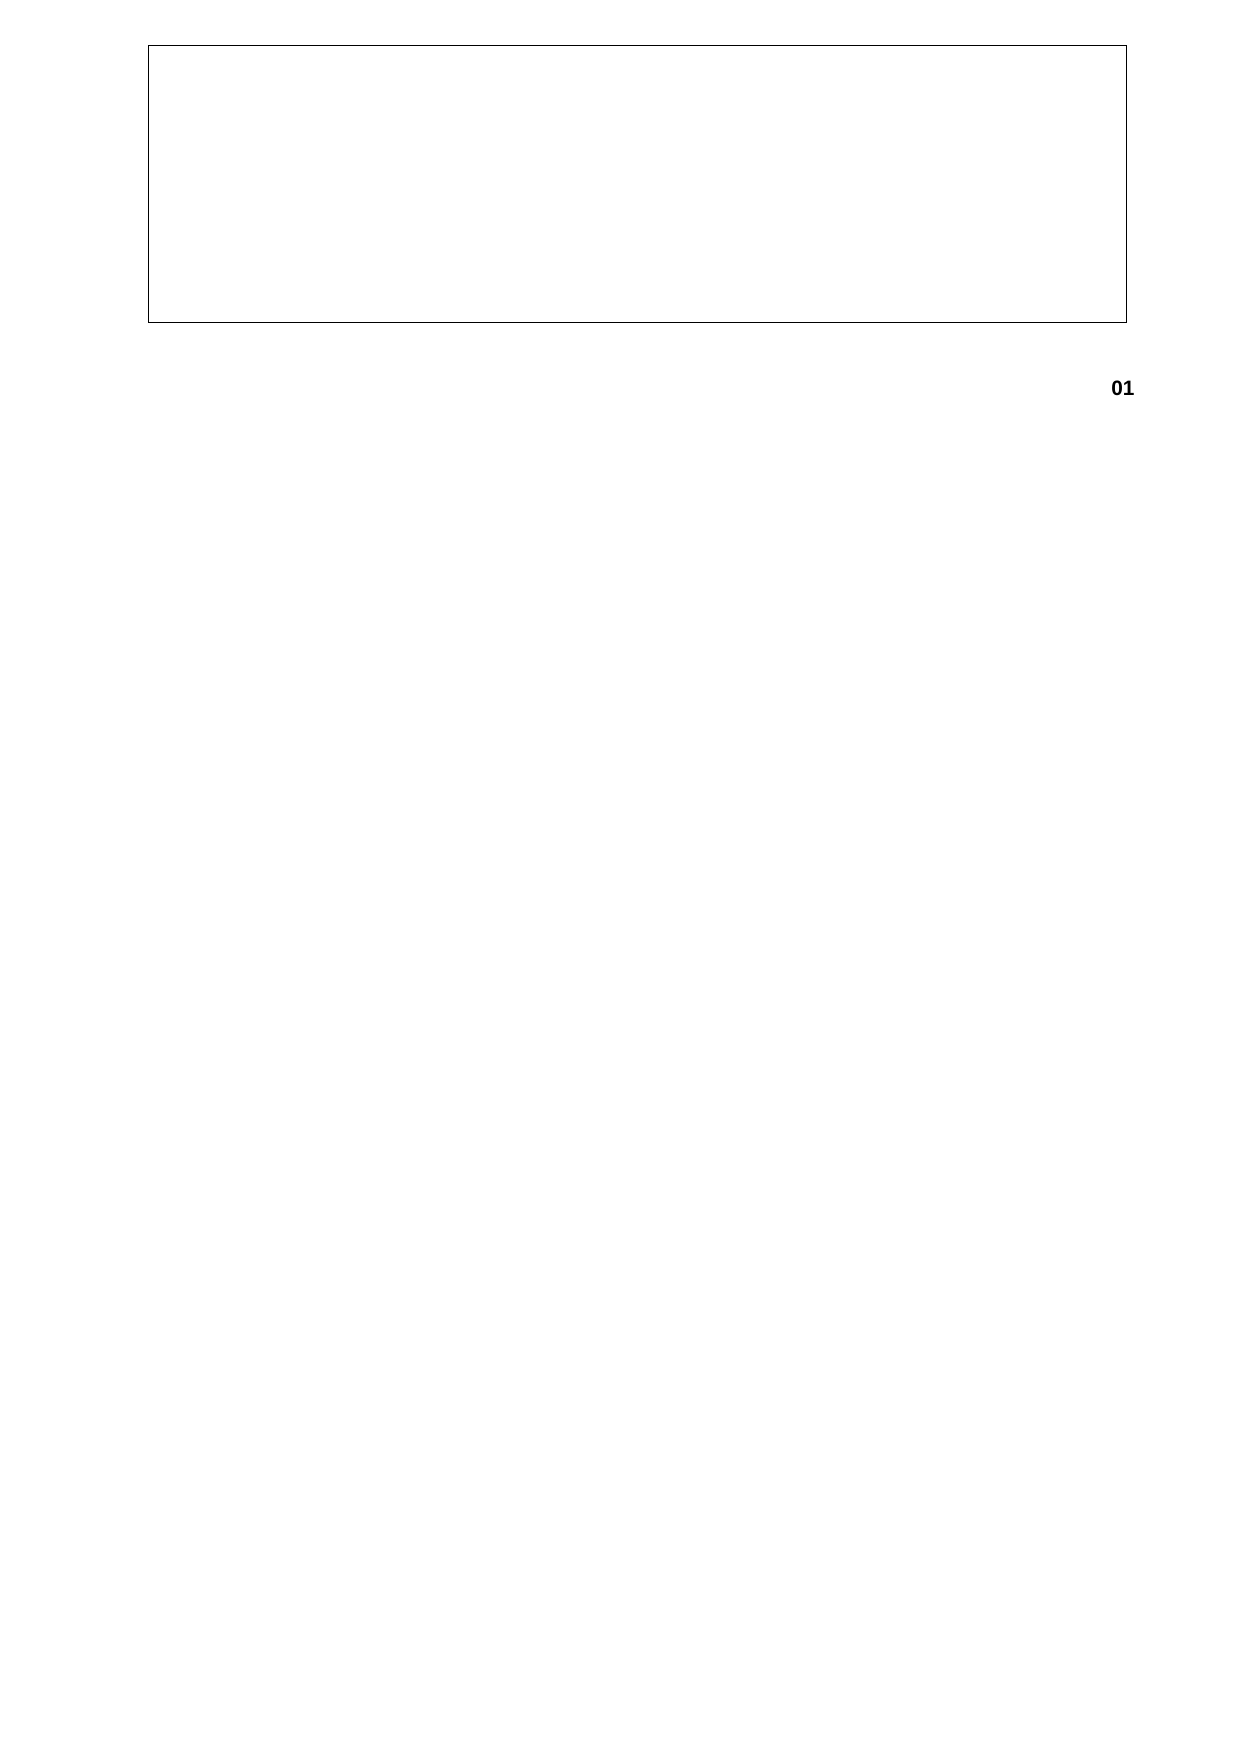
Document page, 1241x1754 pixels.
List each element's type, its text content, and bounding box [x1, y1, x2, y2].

text 01 [150, 375, 1134, 399]
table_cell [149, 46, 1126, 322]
